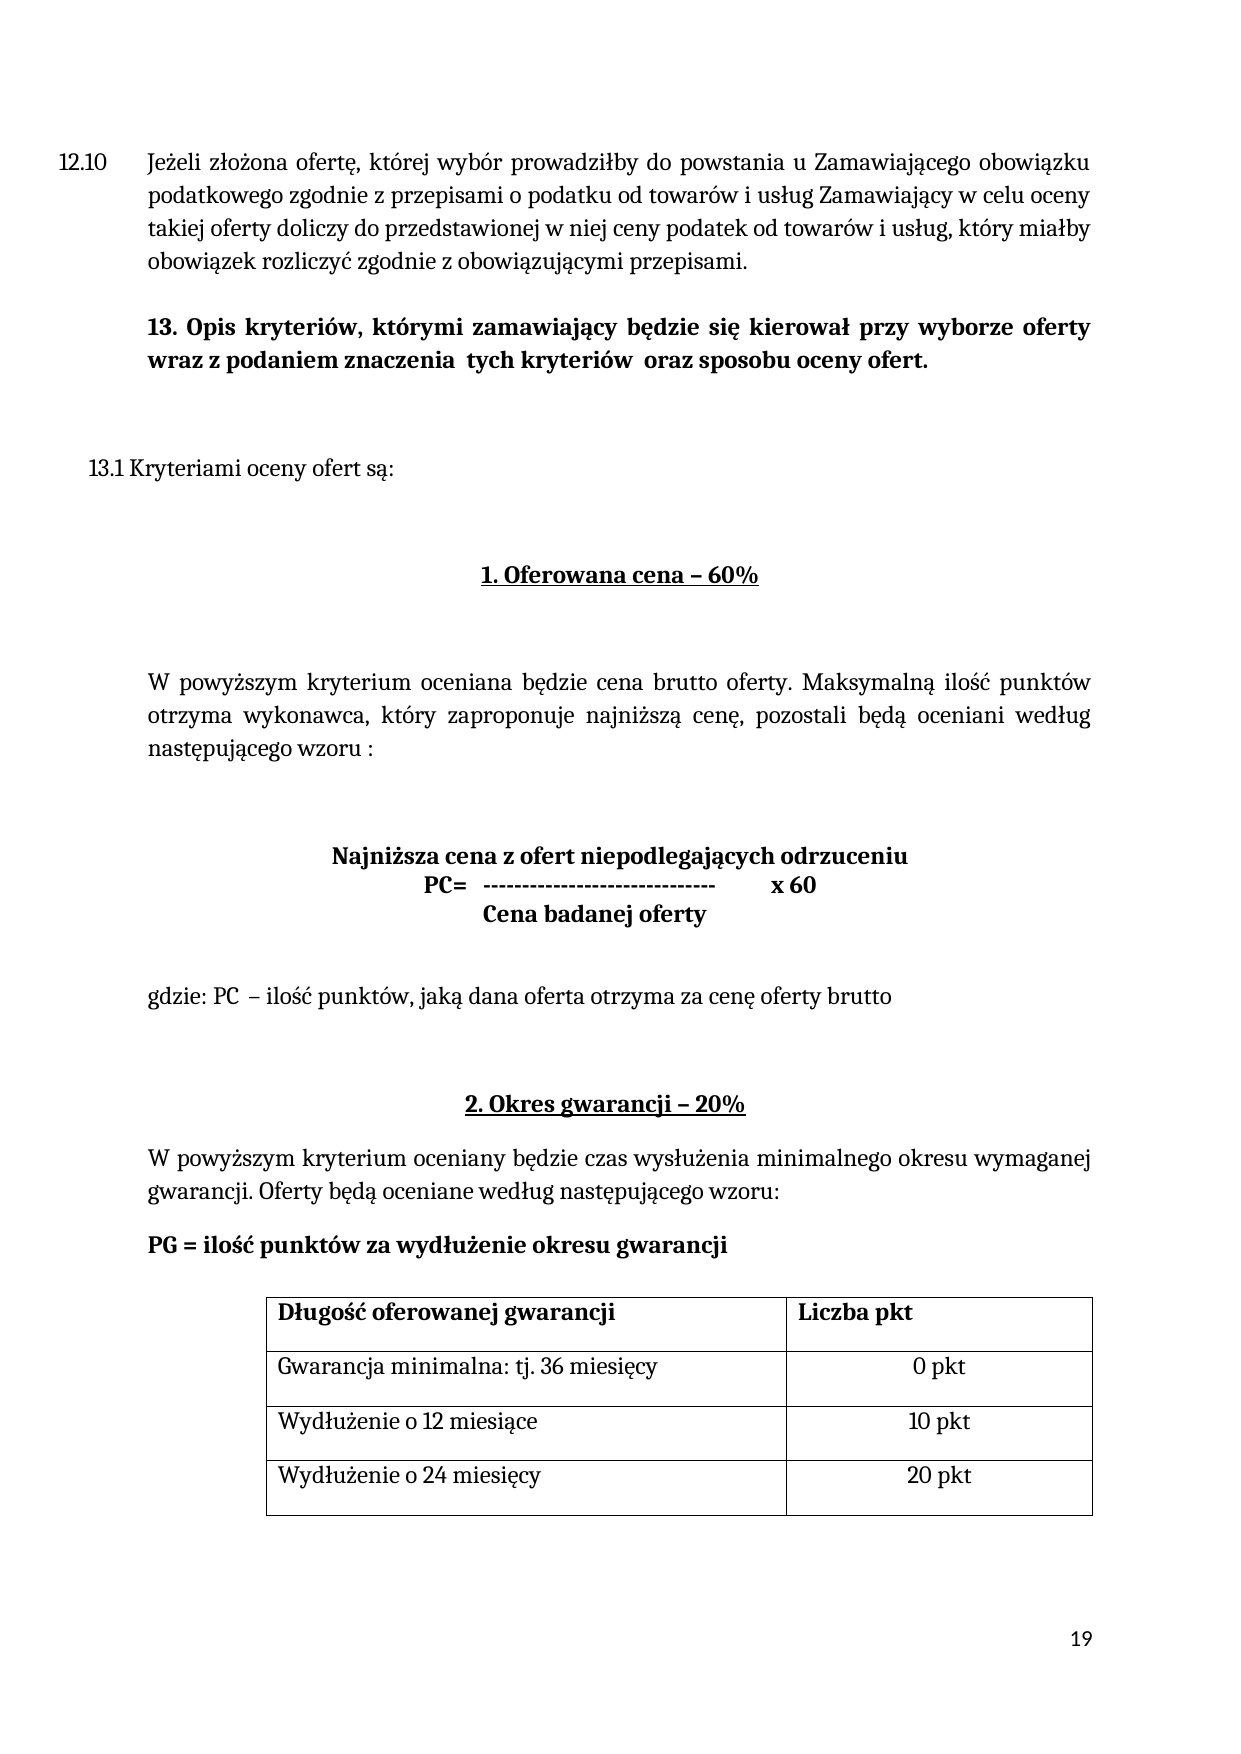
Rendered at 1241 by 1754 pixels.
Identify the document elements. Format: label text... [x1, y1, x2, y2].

text 1 12.10 Jeżeli złożona ofertę, której wybór prowadziłby do powstania u Zamawiającego obowiązku podatkowego zgodnie z przepisami o podatku od towarów i usług Zamawiający w celu oceny takiej oferty doliczy do przedstawionej w niej ceny podatek od towarów i usług, który miałby obowiązek rozliczyć zgodnie z obowiązującymi przepisami. [0, 148, 1092, 276]
text W powyższym kryterium oceniany będzie czas wysłużenia minimalnego okresu wymaganej gwarancji. Oferty będą oceniane według następującego wzoru: [148, 1144, 1092, 1205]
text 2. Okres gwarancji – 20% [118, 1090, 1092, 1118]
text W powyższym kryterium oceniana będzie cena brutto oferty. Maksymalną ilość punktów otrzyma wykonawca, który zaproponuje najniższą cenę, pozostali będą oceniani według następującego wzoru : [148, 668, 1092, 763]
table_cell 10 pkt [787, 1407, 1092, 1460]
text PG = ilość punktów za wydłużenie okresu gwarancji [148, 1231, 1092, 1259]
table_header Długość oferowanej gwarancji [267, 1298, 786, 1351]
text 1. Oferowana cena – 60% [148, 561, 1092, 589]
text PC= ------------------------------ x 60 [148, 871, 1092, 899]
table_cell Wydłużenie o 12 miesiące [267, 1407, 786, 1460]
table_cell 20 pkt [787, 1461, 1092, 1514]
text 13.1 Kryteriami oceny ofert są: [89, 453, 1092, 482]
table_cell 0 pkt [787, 1352, 1092, 1406]
table_cell Gwarancja minimalna: tj. 36 miesięcy [267, 1352, 786, 1406]
text 13. Opis kryteriów, którymi zamawiający będzie się kierował przy wyborze oferty wraz z podaniem znaczenia tych kryteriów oraz sposobu oceny ofert. [0, 313, 1092, 374]
text Cena badanej oferty [148, 899, 1092, 928]
text gdzie: PC – ilość punktów, jaką dana oferta otrzyma za cenę oferty brutto [148, 982, 1092, 1011]
table_cell Wydłużenie o 24 miesięcy [267, 1461, 786, 1514]
table_header Liczba pkt [787, 1298, 1092, 1351]
text Najniższa cena z ofert niepodlegających odrzuceniu [148, 842, 1092, 871]
